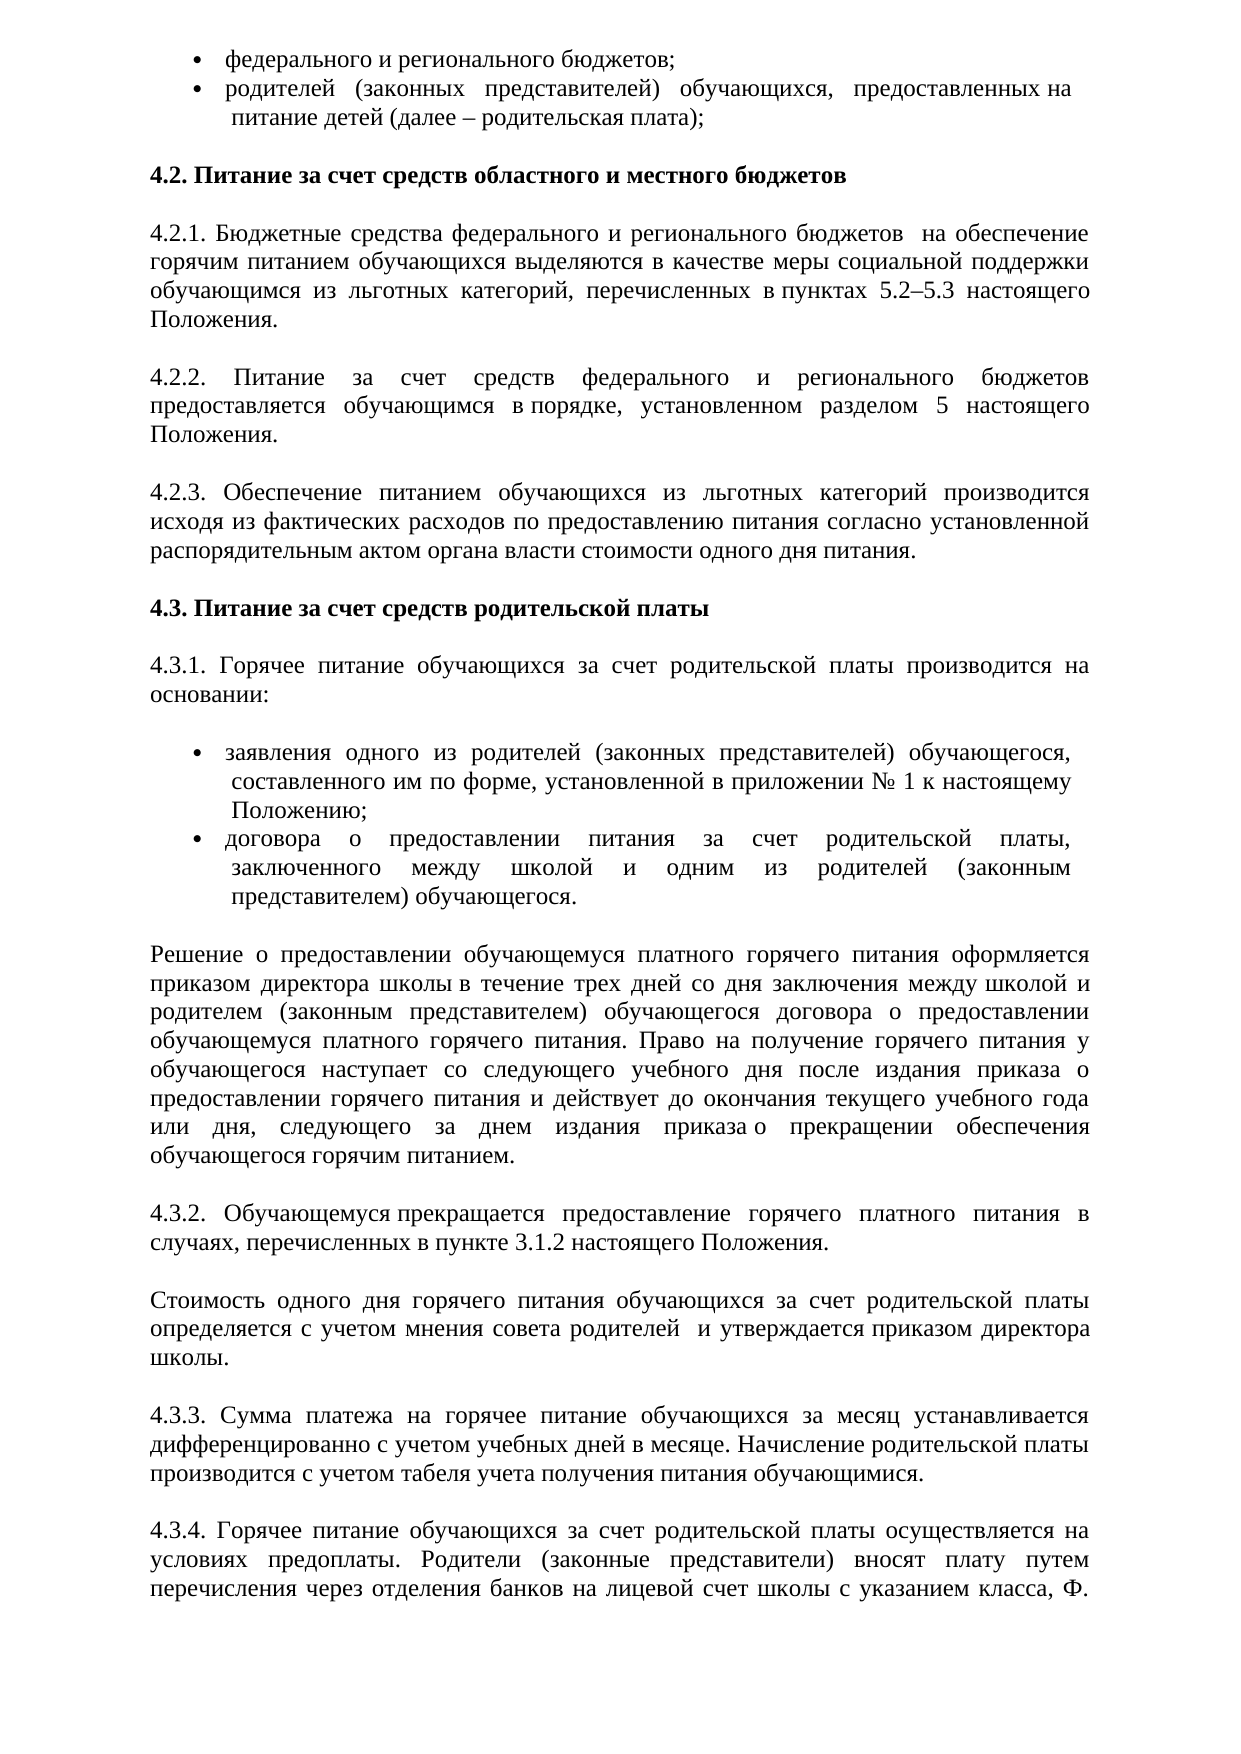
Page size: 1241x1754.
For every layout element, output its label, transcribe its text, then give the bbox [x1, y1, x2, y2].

text 4.3. Питание за счет средств родительской платы [150, 651, 1090, 679]
text 4.3.1. Горячее питание обучающихся за счет родительской платы производится на основании: [150, 708, 1090, 766]
text 4.2.1. Бюджетные средства федерального и регионального бюджетов на обеспечение горячим питанием обучающихся выделяются в качестве меры социальной поддержки обучающимся из льготных категорий, перечисленных в пунктах 5.2–5.3 настоящего Положения. [150, 276, 1090, 391]
text 4.1. Питание обучающихся школы осуществляется за счет средств: [150, 44, 1090, 73]
text 4.2.2. Питание за счет средств федерального и регионального бюджетов предоставляется обучающимся в порядке, установленном разделом 5 настоящего Положения. [150, 420, 1090, 506]
text 4.3.3. Сумма платежа на горячее питание обучающихся за месяц устанавливается дифференцированно с учетом учебных дней в месяце. Начисление родительской платы производится с учетом табеля учета получения питания обучающимися. [150, 1487, 1090, 1573]
text Стоимость одного дня горячего питания обучающихся за счет родительской платы определяется с учетом мнения совета родителей и утверждается приказом директора школы. [150, 1372, 1090, 1458]
text 4.2. Питание за счет средств областного и местного бюджетов [150, 218, 1090, 246]
text 4.2.3. Обеспечение питанием обучающихся из льготных категорий производится исходя из фактических расходов по предоставлению питания согласно установленной распорядительным актом органа власти стоимости одного дня питания. [150, 535, 1090, 621]
list федерального и регионального бюджетов; [194, 102, 1071, 131]
list договора о предоставлении питания за счет родительской платы, заключенного между школой и одним из родителей (законным представителем) обучающегося. [194, 911, 1071, 997]
list родителей (законных представителей) обучающихся, предоставленных на питание детей (далее – родительская плата); [194, 131, 1071, 188]
text Решение о предоставлении обучающемуся платного горячего питания оформляется приказом директора школы в течение трех дней со дня заключения между школой и родителем (законным представителем) обучающегося договора о предоставлении обучающемуся платного горячего питания. Право на получение горячего питания у обучающегося наступает со следующего учебного дня после издания приказа о предоставлении горячего питания и действует до окончания текущего учебного года или дня, следующего за днем издания приказа о прекращении обеспечения обучающегося горячим питанием. [150, 1026, 1090, 1256]
list заявления одного из родителей (законных представителей) обучающегося, составленного им по форме, установленной в приложении № 1 к настоящему Положению; [194, 795, 1071, 881]
text 4.3.2. Обучающемуся прекращается предоставление горячего платного питания в случаях, перечисленных в пункте 3.1.2 настоящего Положения. [150, 1285, 1090, 1343]
